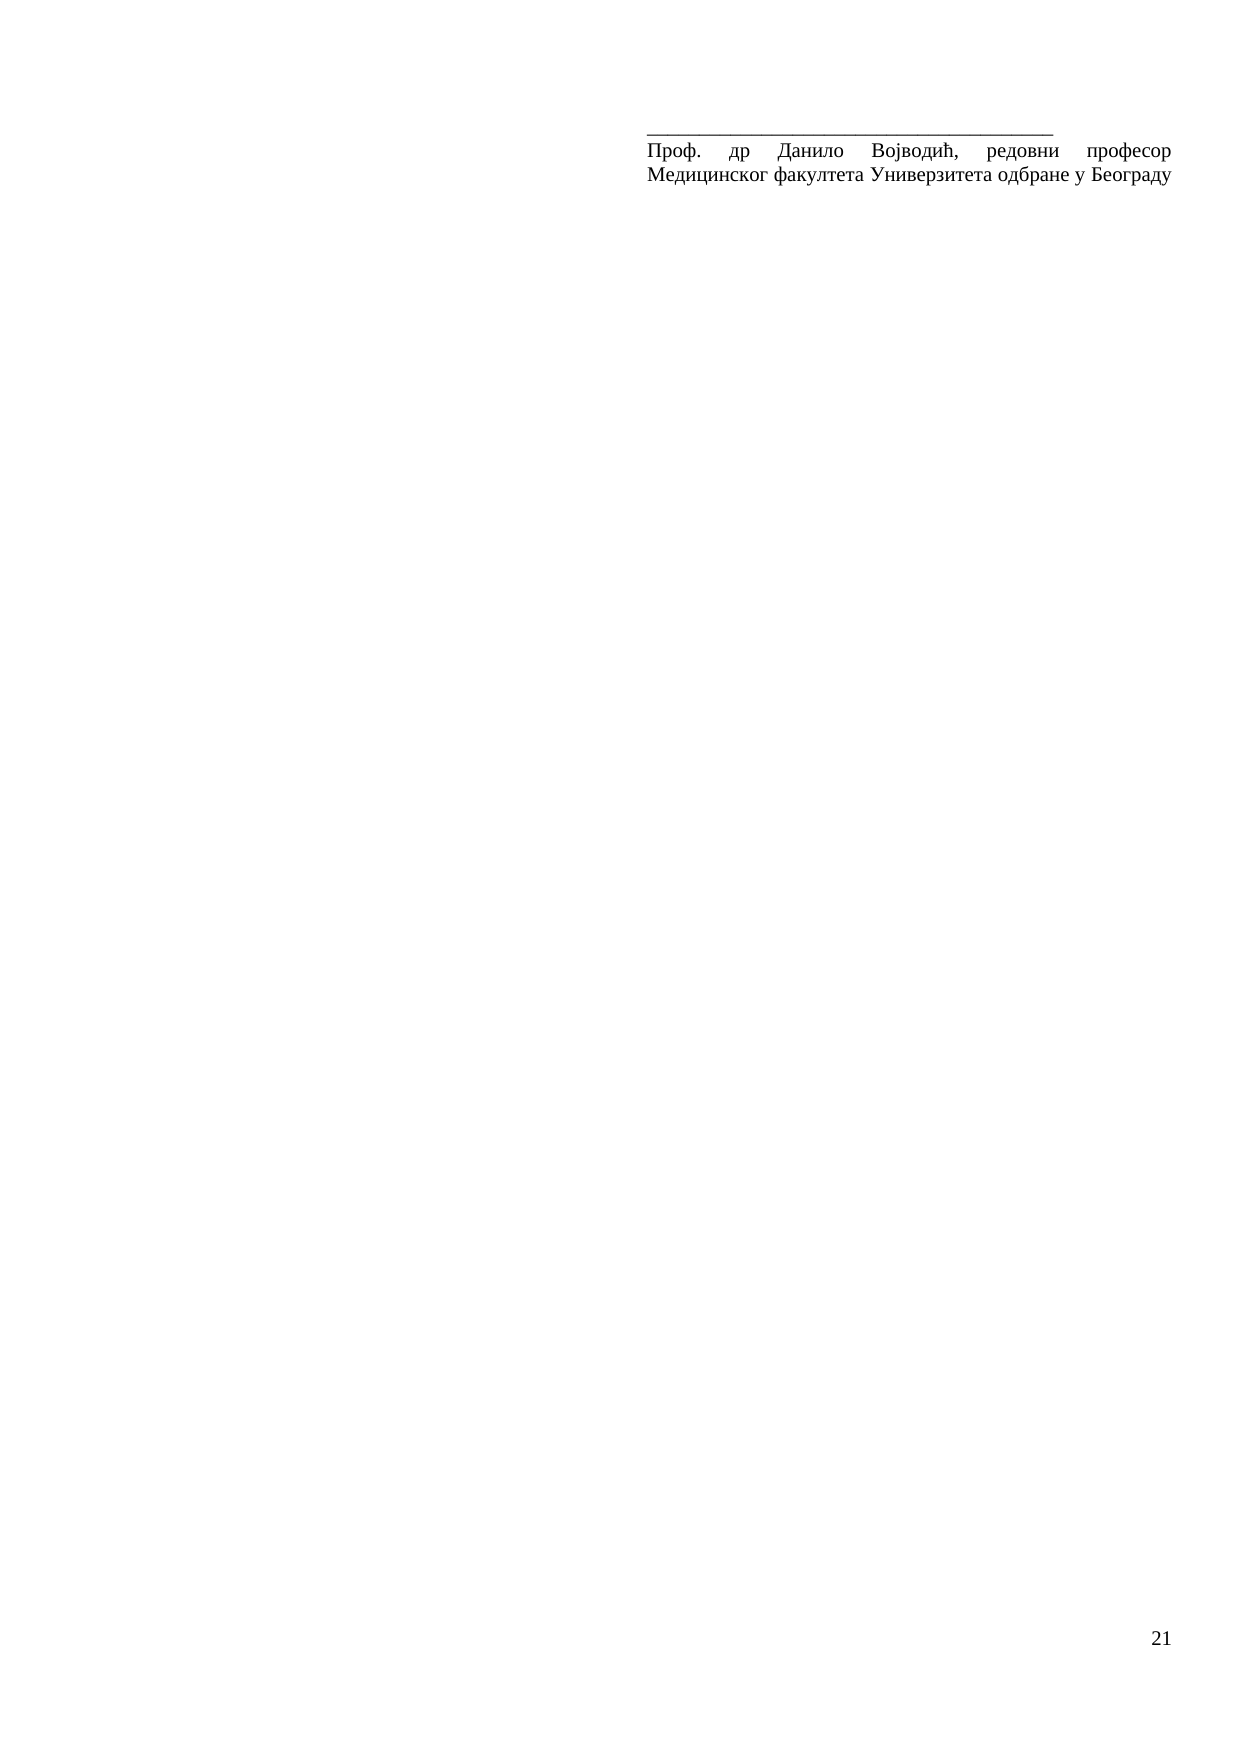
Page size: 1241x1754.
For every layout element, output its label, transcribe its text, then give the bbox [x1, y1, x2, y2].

text _______________________________________ [647, 114, 1172, 138]
text Проф. др Данило Војводић, редовни професор Медицинског факултета Универзитета одбране у Београду [647, 138, 1172, 215]
